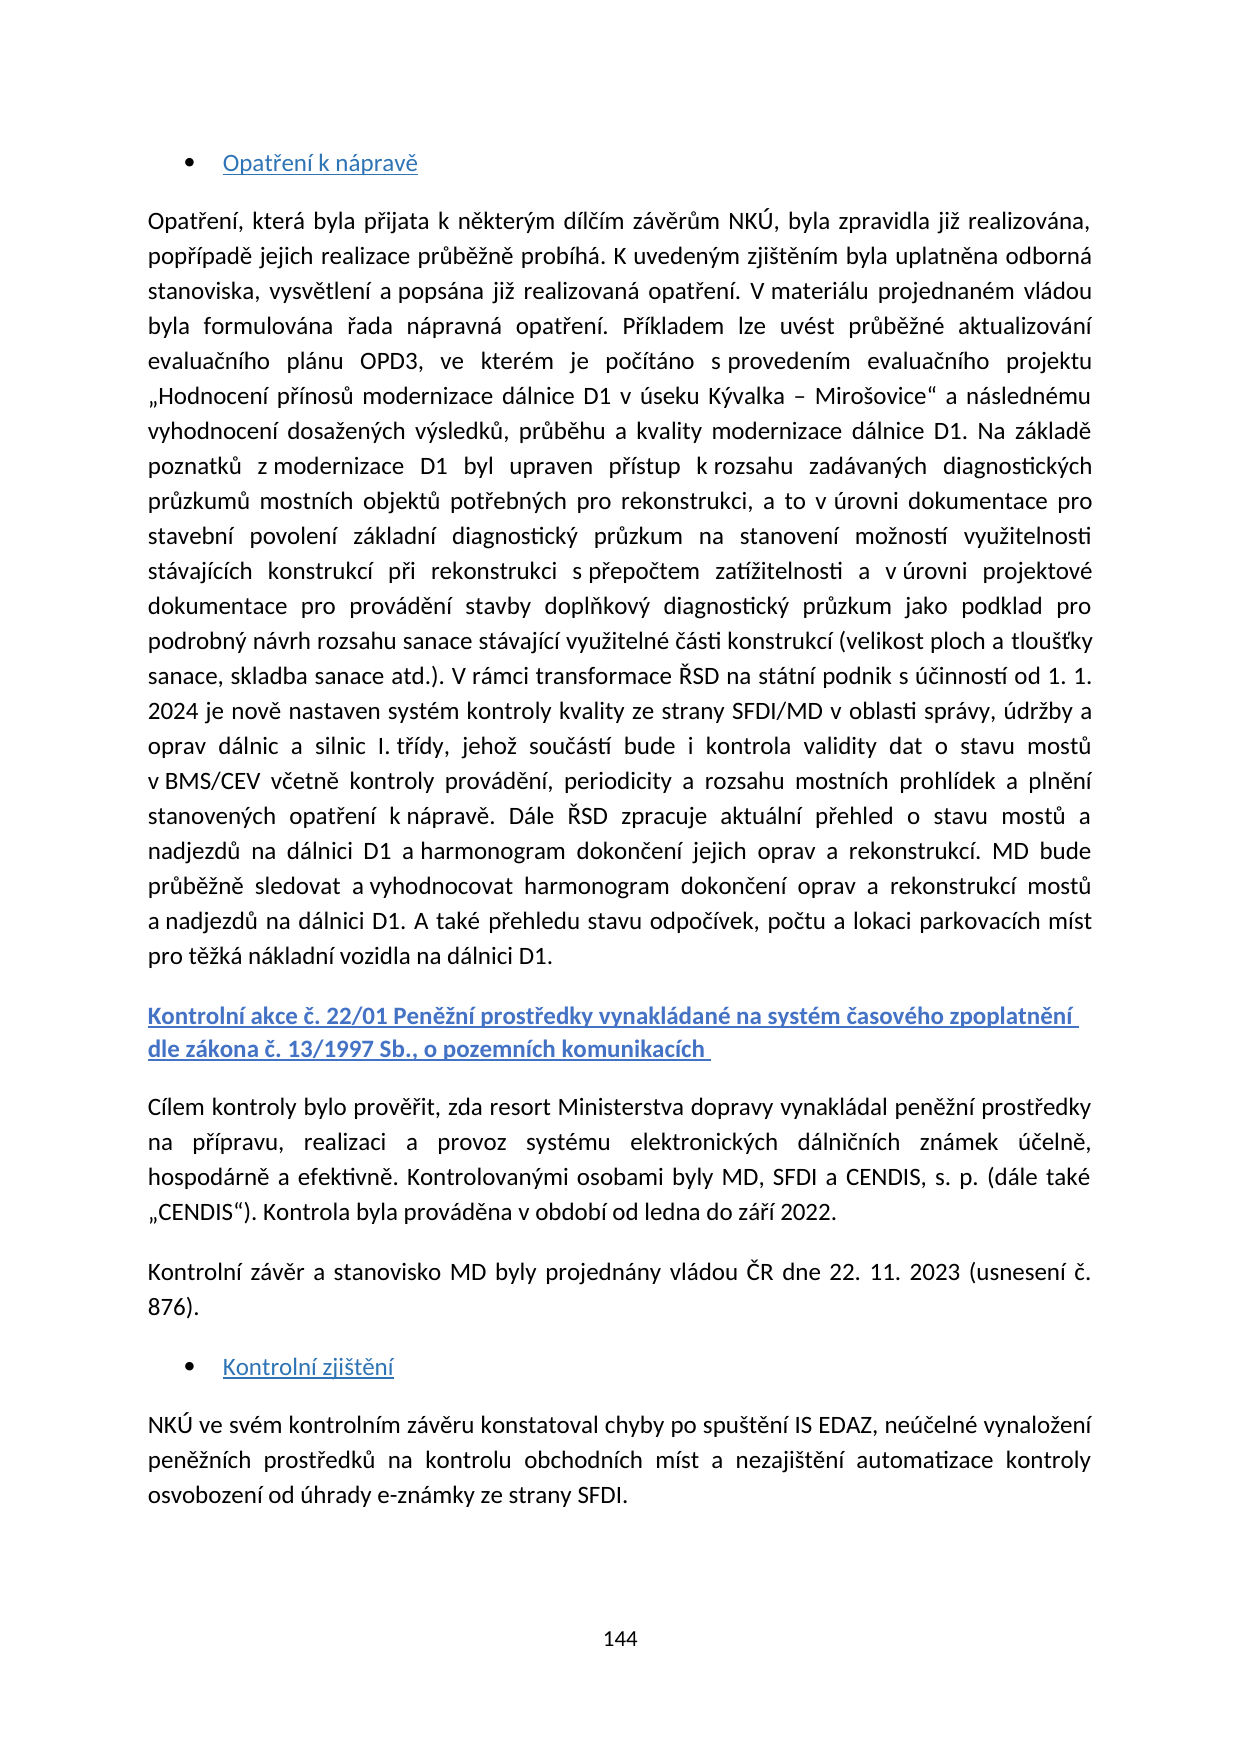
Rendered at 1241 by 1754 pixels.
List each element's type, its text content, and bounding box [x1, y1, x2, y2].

text Opatření k nápravě [185, 148, 1093, 178]
text Cílem kontroly bylo prověřit, zda resort Ministerstva dopravy vynakládal peněžní prostředky na přípravu, realizaci a provoz systému elektronických dálničních známek účelně, hospodárně a efektivně. Kontrolovanými osobami byly MD, SFDI a CENDIS, s. p. (dále také „CENDIS“). Kontrola byla prováděna v období od ledna do září 2022. [148, 1091, 1093, 1227]
text Kontrolní akce č. 22/01 Peněžní prostředky vynakládané na systém časového zpoplatnění dle zákona č. 13/1997 Sb., o pozemních komunikacích [148, 1001, 1093, 1064]
text Kontrolní závěr a stanovisko MD byly projednány vládou ČR dne 22. 11. 2023 (usnesení č. 876). [148, 1256, 1093, 1322]
text Opatření, která byla přijata k některým dílčím závěrům NKÚ, byla zpravidla již realizována, popřípadě jejich realizace průběžně probíhá. K uvedeným zjištěním byla uplatněna odborná stanoviska, vysvětlení a popsána již realizovaná opatření. V materiálu projednaném vládou byla formulována řada nápravná opatření. Příkladem lze uvést průběžné aktualizování evaluačního plánu OPD3, ve kterém je počítáno s provedením evaluačního projektu „Hodnocení přínosů modernizace dálnice D1 v úseku Kývalka – Mirošovice“ a následnému vyhodnocení dosažených výsledků, průběhu a kvality modernizace dálnice D1. Na základě poznatků z modernizace D1 byl upraven přístup k rozsahu zadávaných diagnostických průzkumů mostních objektů potřebných pro rekonstrukci, a to v úrovni dokumentace pro stavební povolení základní diagnostický průzkum na stanovení možností využitelnosti stávajících konstrukcí při rekonstrukci s přepočtem zatížitelnosti a v úrovni projektové dokumentace pro provádění stavby doplňkový diagnostický průzkum jako podklad pro podrobný návrh rozsahu sanace stávající využitelné části konstrukcí (velikost ploch a tloušťky sanace, skladba sanace atd.). V rámci transformace ŘSD na státní podnik s účinností od 1. 1. 2024 je nově nastaven systém kontroly kvality ze strany SFDI/MD v oblasti správy, údržby a oprav dálnic a silnic I. třídy, jehož součástí bude i kontrola validity dat o stavu mostů v BMS/CEV včetně kontroly provádění, periodicity a rozsahu mostních prohlídek a plnění stanovených opatření k nápravě. Dále ŘSD zpracuje aktuální přehled o stavu mostů a nadjezdů na dálnici D1 a harmonogram dokončení jejich oprav a rekonstrukcí. MD bude průběžně sledovat a vyhodnocovat harmonogram dokončení oprav a rekonstrukcí mostů a nadjezdů na dálnici D1. A také přehledu stavu odpočívek, počtu a lokaci parkovacích míst pro těžká nákladní vozidla na dálnici D1. [148, 206, 1093, 971]
text NKÚ ve svém kontrolním závěru konstatoval chyby po spuštění IS EDAZ, neúčelné vynaložení peněžních prostředků na kontrolu obchodních míst a nezajištění automatizace kontroly osvobození od úhrady e-známky ze strany SFDI. [148, 1409, 1093, 1510]
text Kontrolní zjištění [185, 1351, 1093, 1382]
